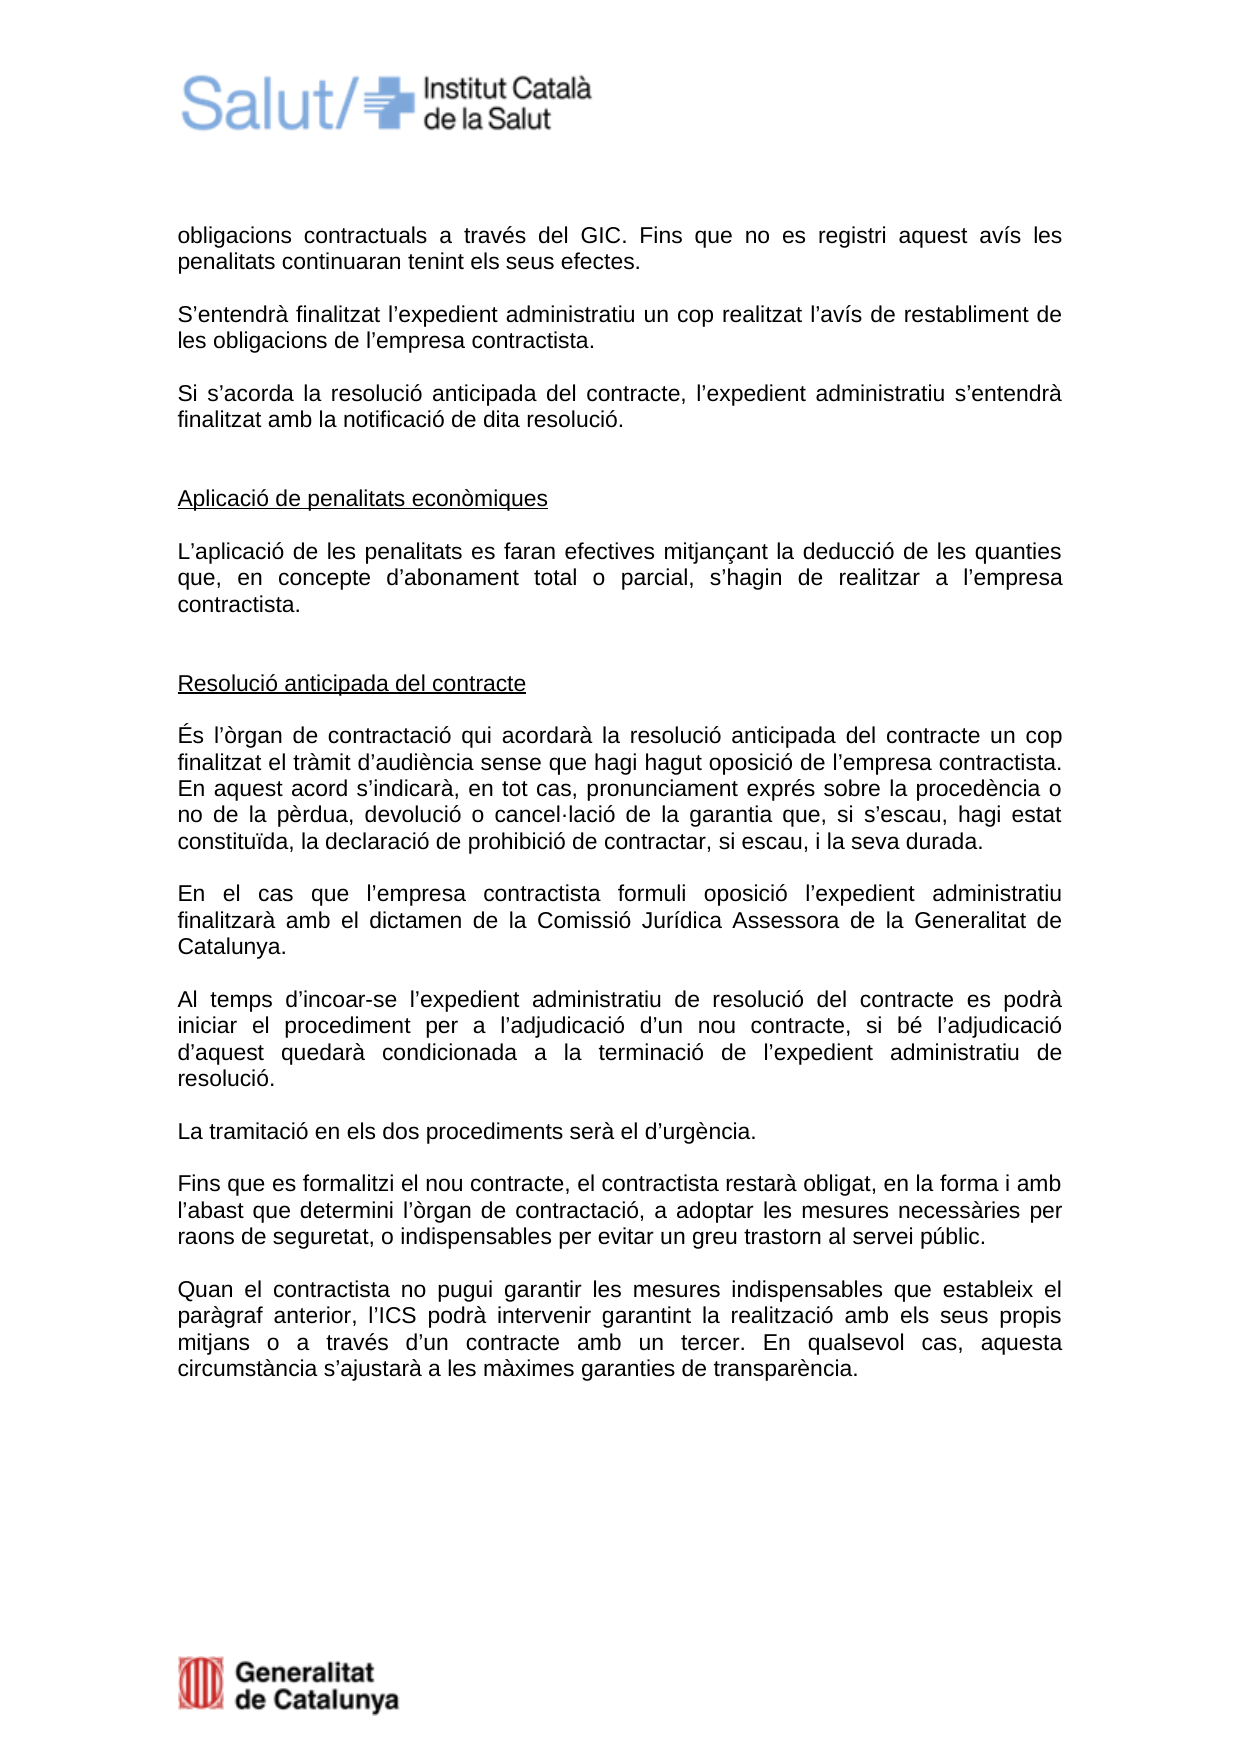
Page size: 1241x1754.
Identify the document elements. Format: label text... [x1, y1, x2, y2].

text Al temps d’incoar-se l’expedient administratiu de resolució del contracte es podrà iniciar el procediment per a l’adjudicació d’un nou contracte, si bé l’adjudicació d’aquest quedarà condicionada a la terminació de l’expedient administratiu de resolució. [177, 986, 1063, 1091]
text Si s’acorda la resolució anticipada del contracte, l’expedient administratiu s’entendrà finalitzat amb la notificació de dita resolució. [177, 380, 1063, 432]
text Fins que es formalitzi el nou contracte, el contractista restarà obligat, en la forma i amb l’abast que determini l’òrgan de contractació, a adoptar les mesures necessàries per raons de seguretat, o indispensables per evitar un greu trastorn al servei públic. [177, 1170, 1063, 1249]
picture [177, 1656, 401, 1716]
text S’entendrà finalitzat l’expedient administratiu un cop realitzat l’avís de restabliment de les obligacions de l’empresa contractista. [177, 301, 1063, 353]
text La tramitació en els dos procediments serà el d’urgència. [177, 1118, 1063, 1144]
text L’aplicació de les penalitats es faran efectives mitjançant la deducció de les quanties que, en concepte d’abonament total o parcial, s’hagin de realitzar a l’empresa contractista. [177, 538, 1063, 617]
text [177, 222, 1063, 274]
text Quan el contractista no pugui garantir les mesures indispensables que estableix el paràgraf anterior, l’ICS podrà intervenir garantint la realització amb els seus propis mitjans o a través d’un contracte amb un tercer. En qualsevol cas, aquesta circumstància s’ajustarà a les màximes garanties de transparència. [177, 1276, 1063, 1381]
text Resolució anticipada del contracte [177, 669, 1063, 696]
text És l’òrgan de contractació qui acordarà la resolució anticipada del contracte un cop finalitzat el tràmit d’audiència sense que hagi hagut oposició de l’empresa contractista. En aquest acord s’indicarà, en tot cas, pronunciament exprés sobre la procedència o no de la pèrdua, devolució o cancel·lació de la garantia que, si s’escau, hagi estat constituïda, la declaració de prohibició de contractar, si escau, i la seva durada. [177, 722, 1063, 854]
text Aplicació de penalitats econòmiques [177, 485, 1063, 511]
picture [177, 73, 595, 135]
text En el cas que l’empresa contractista formuli oposició l’expedient administratiu finalitzarà amb el dictamen de la Comissió Jurídica Assessora de la Generalitat de Catalunya. [177, 880, 1063, 959]
